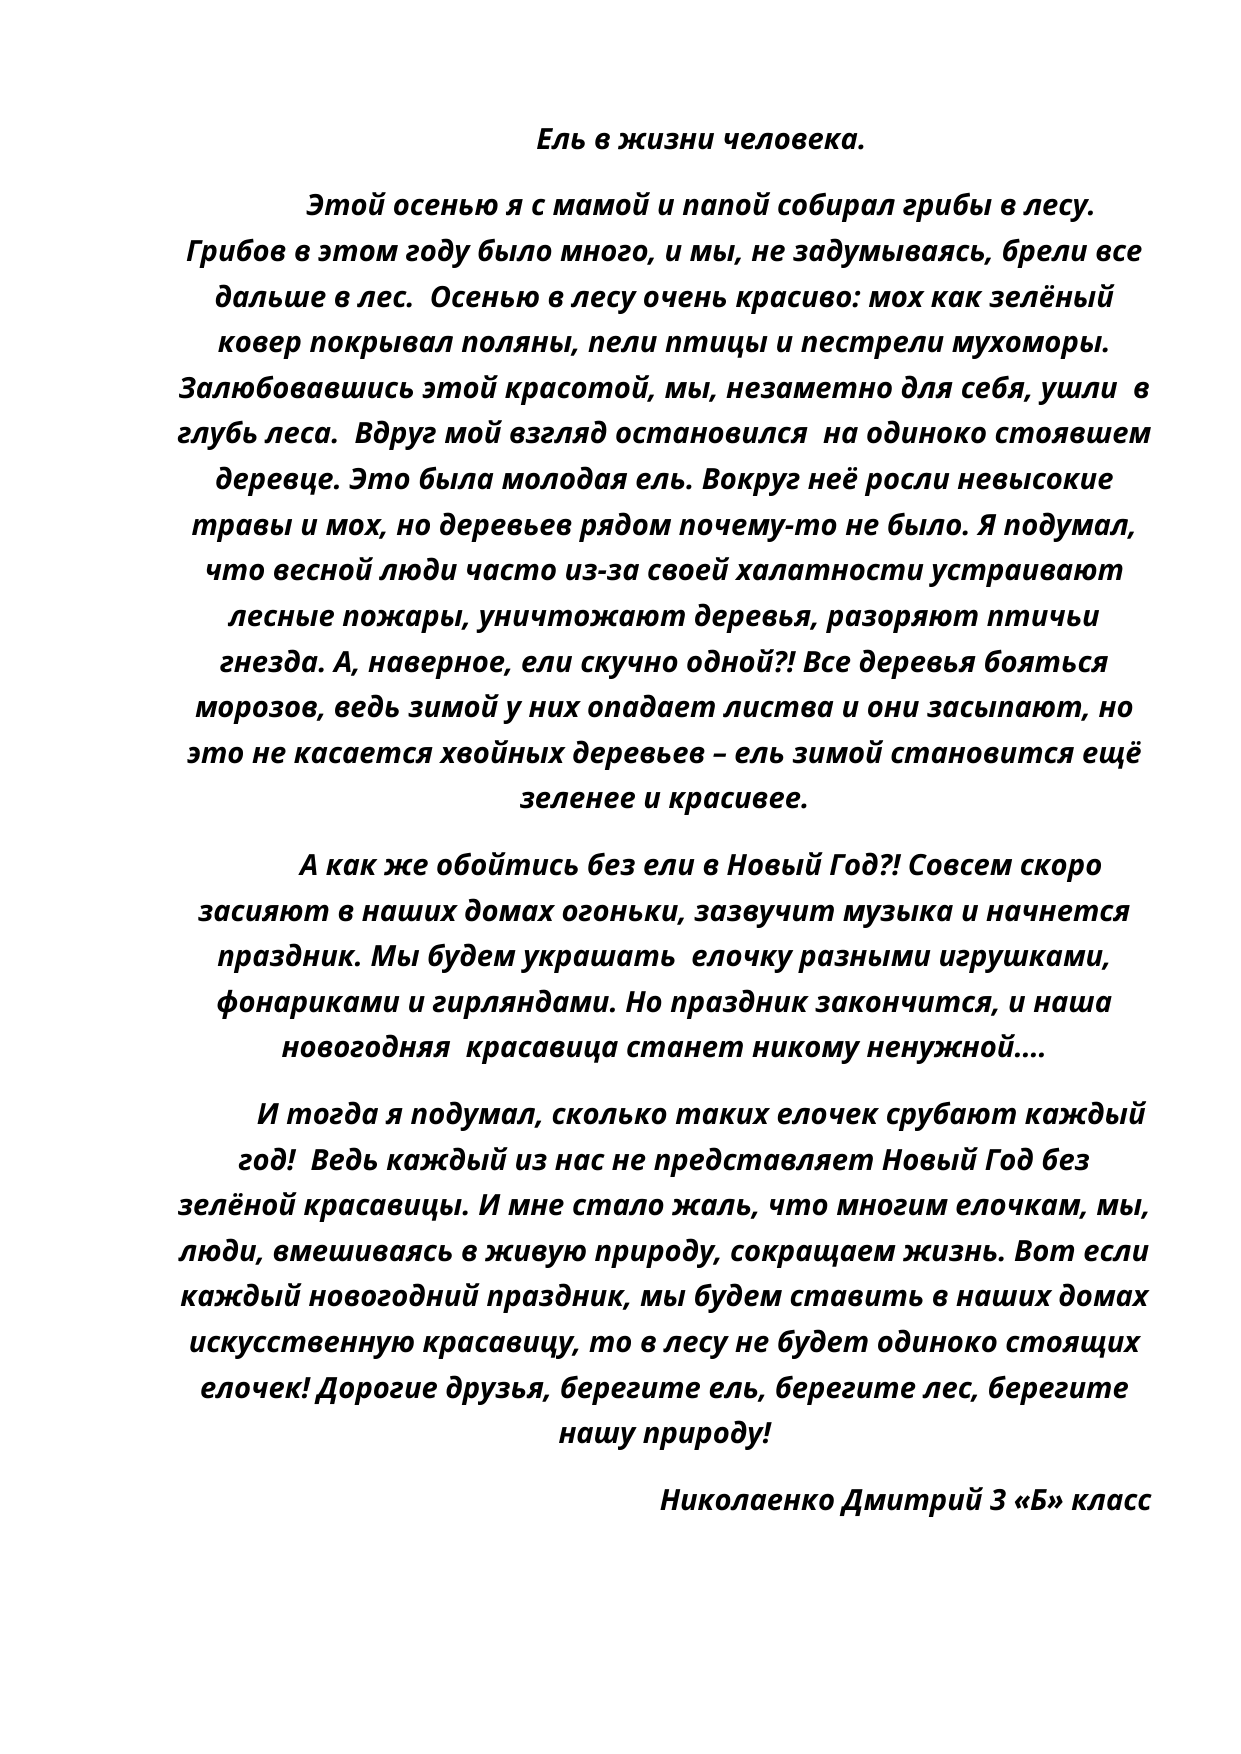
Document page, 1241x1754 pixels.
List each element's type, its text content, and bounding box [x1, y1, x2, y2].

text Ель в жизни человека. [177, 118, 1152, 158]
text Николаенко Дмитрий 3 «Б» класс [177, 1479, 1152, 1519]
text А как же обойтись без ели в Новый Год?! Совсем скоро засияют в наших домах огоньки, зазвучит музыка и начнется праздник. Мы будем украшать елочку разными игрушками, фонариками и гирляндами. Но праздник закончится, и наша новогодняя красавица станет никому ненужной…. [177, 844, 1152, 1066]
text Этой осенью я с мамой и папой собирал грибы в лесу. Грибов в этом году было много, и мы, не задумываясь, брели все дальше в лес. Осенью в лесу очень красиво: мох как зелёный ковер покрывал поляны, пели птицы и пестрели мухоморы. Залюбовавшись этой красотой, мы, незаметно для себя, ушли в глубь леса. Вдруг мой взгляд остановился на одиноко стоявшем деревце. Это была молодая ель. Вокруг неё росли невысокие травы и мох, но деревьев рядом почему-то не было. Я подумал, что весной люди часто из-за своей халатности устраивают лесные пожары, уничтожают деревья, разоряют птичьи гнезда. А, наверное, ели скучно одной?! Все деревья бояться морозов, ведь зимой у них опадает листва и они засыпают, но это не касается хвойных деревьев – ель зимой становится ещё зеленее и красивее. [177, 184, 1152, 817]
text И тогда я подумал, сколько таких елочек срубают каждый год! Ведь каждый из нас не представляет Новый Год без зелёной красавицы. И мне стало жаль, что многим елочкам, мы, люди, вмешиваясь в живую природу, сокращаем жизнь. Вот если каждый новогодний праздник, мы будем ставить в наших домах искусственную красавицу, то в лесу не будет одиноко стоящих елочек! Дорогие друзья, берегите ель, берегите лес, берегите нашу природу! [177, 1093, 1152, 1452]
